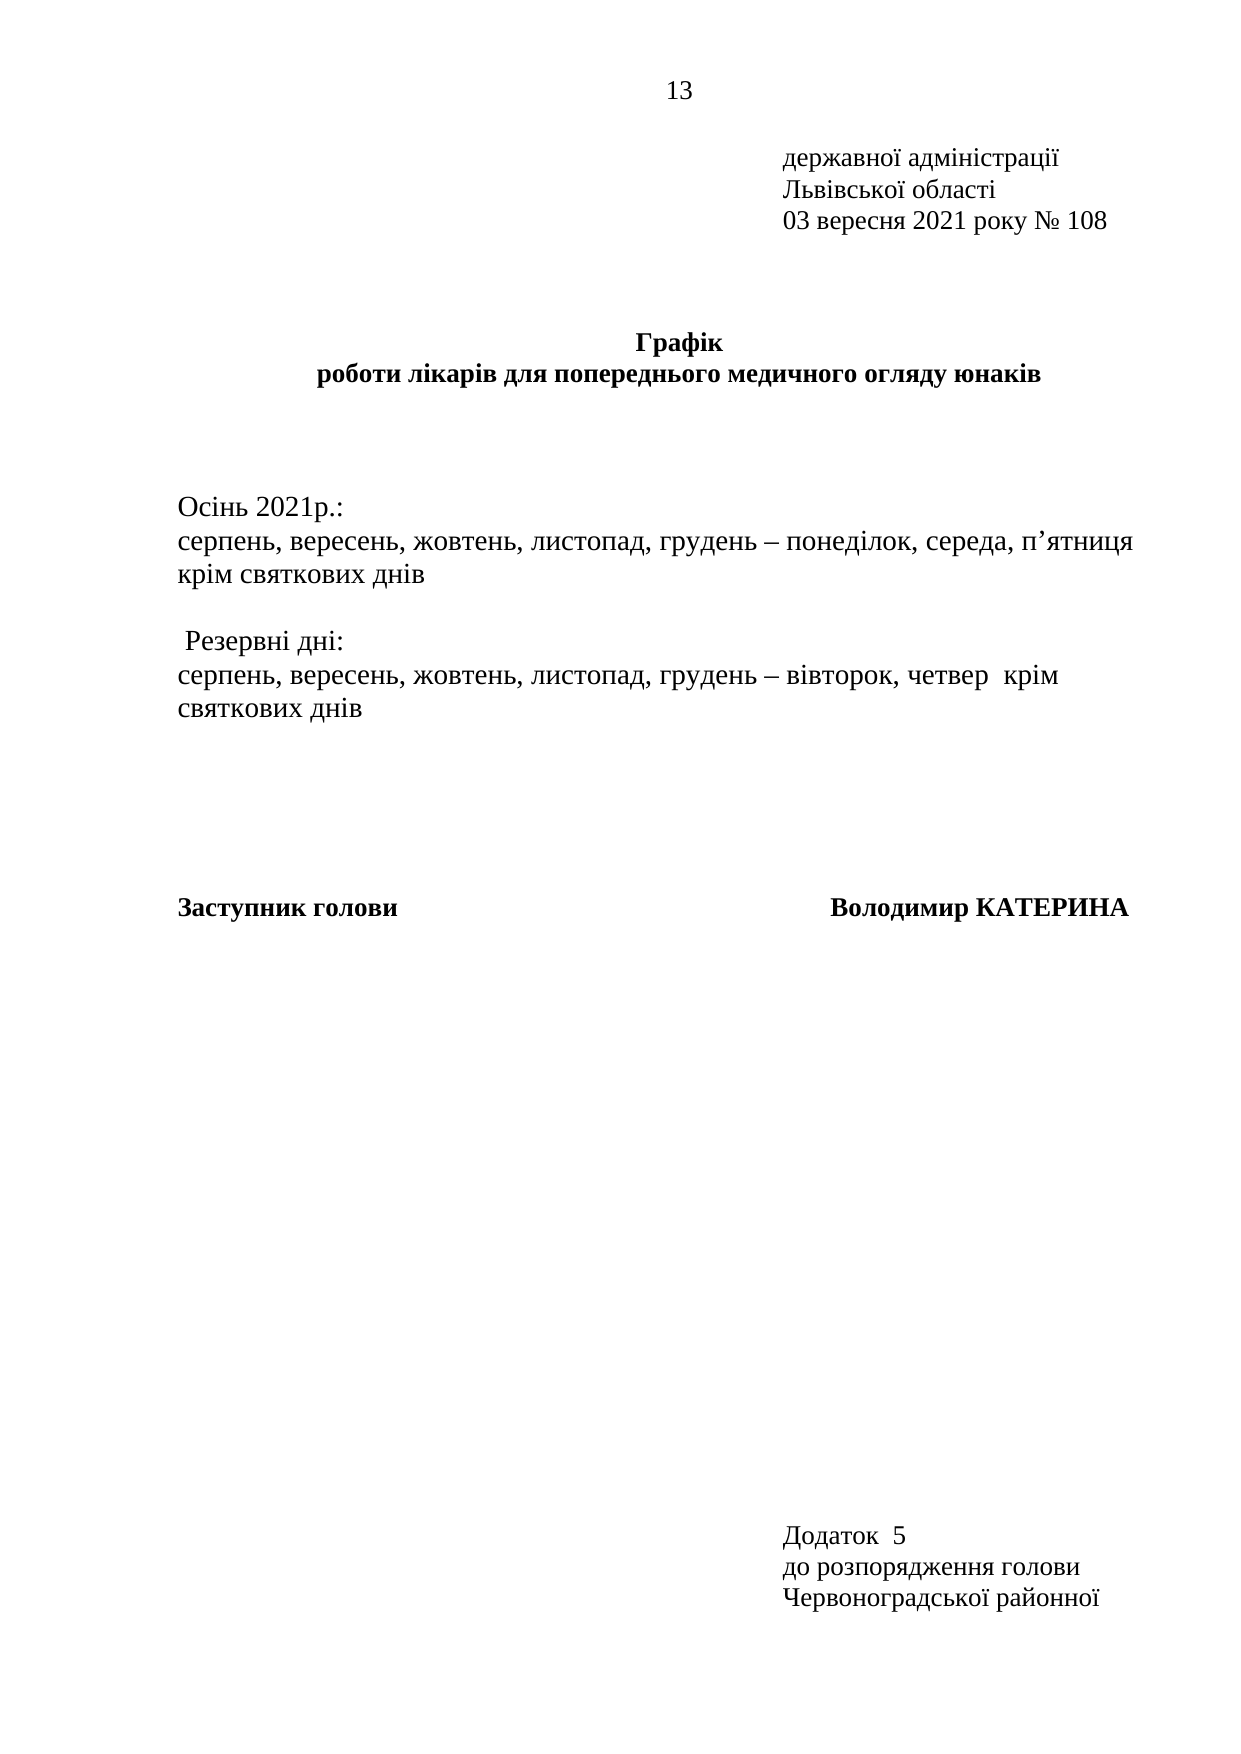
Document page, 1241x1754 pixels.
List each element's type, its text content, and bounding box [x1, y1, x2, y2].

text серпень, вересень, жовтень, листопад, грудень – понеділок, середа, п’ятниця крім святкових днів [177, 523, 1181, 590]
text роботи лікарів для попереднього медичного огляду юнаків [177, 357, 1181, 388]
text серпень, вересень, жовтень, листопад, грудень – вівторок, четвер крім святкових днів [177, 657, 1181, 724]
text Графік [177, 326, 1181, 357]
text Резервні дні: [177, 623, 1181, 657]
text до розпорядження голови Червоноградської районної [783, 1550, 1181, 1613]
text Заступник голови Володимир КАТЕРИНА [177, 892, 1181, 923]
text державної адміністрації Львівської області [783, 142, 1181, 204]
text Додаток 5 [783, 1519, 1181, 1550]
text 03 вересня 2021 року № 108 [783, 204, 1181, 235]
text Осінь 2021р.: [177, 489, 1181, 523]
